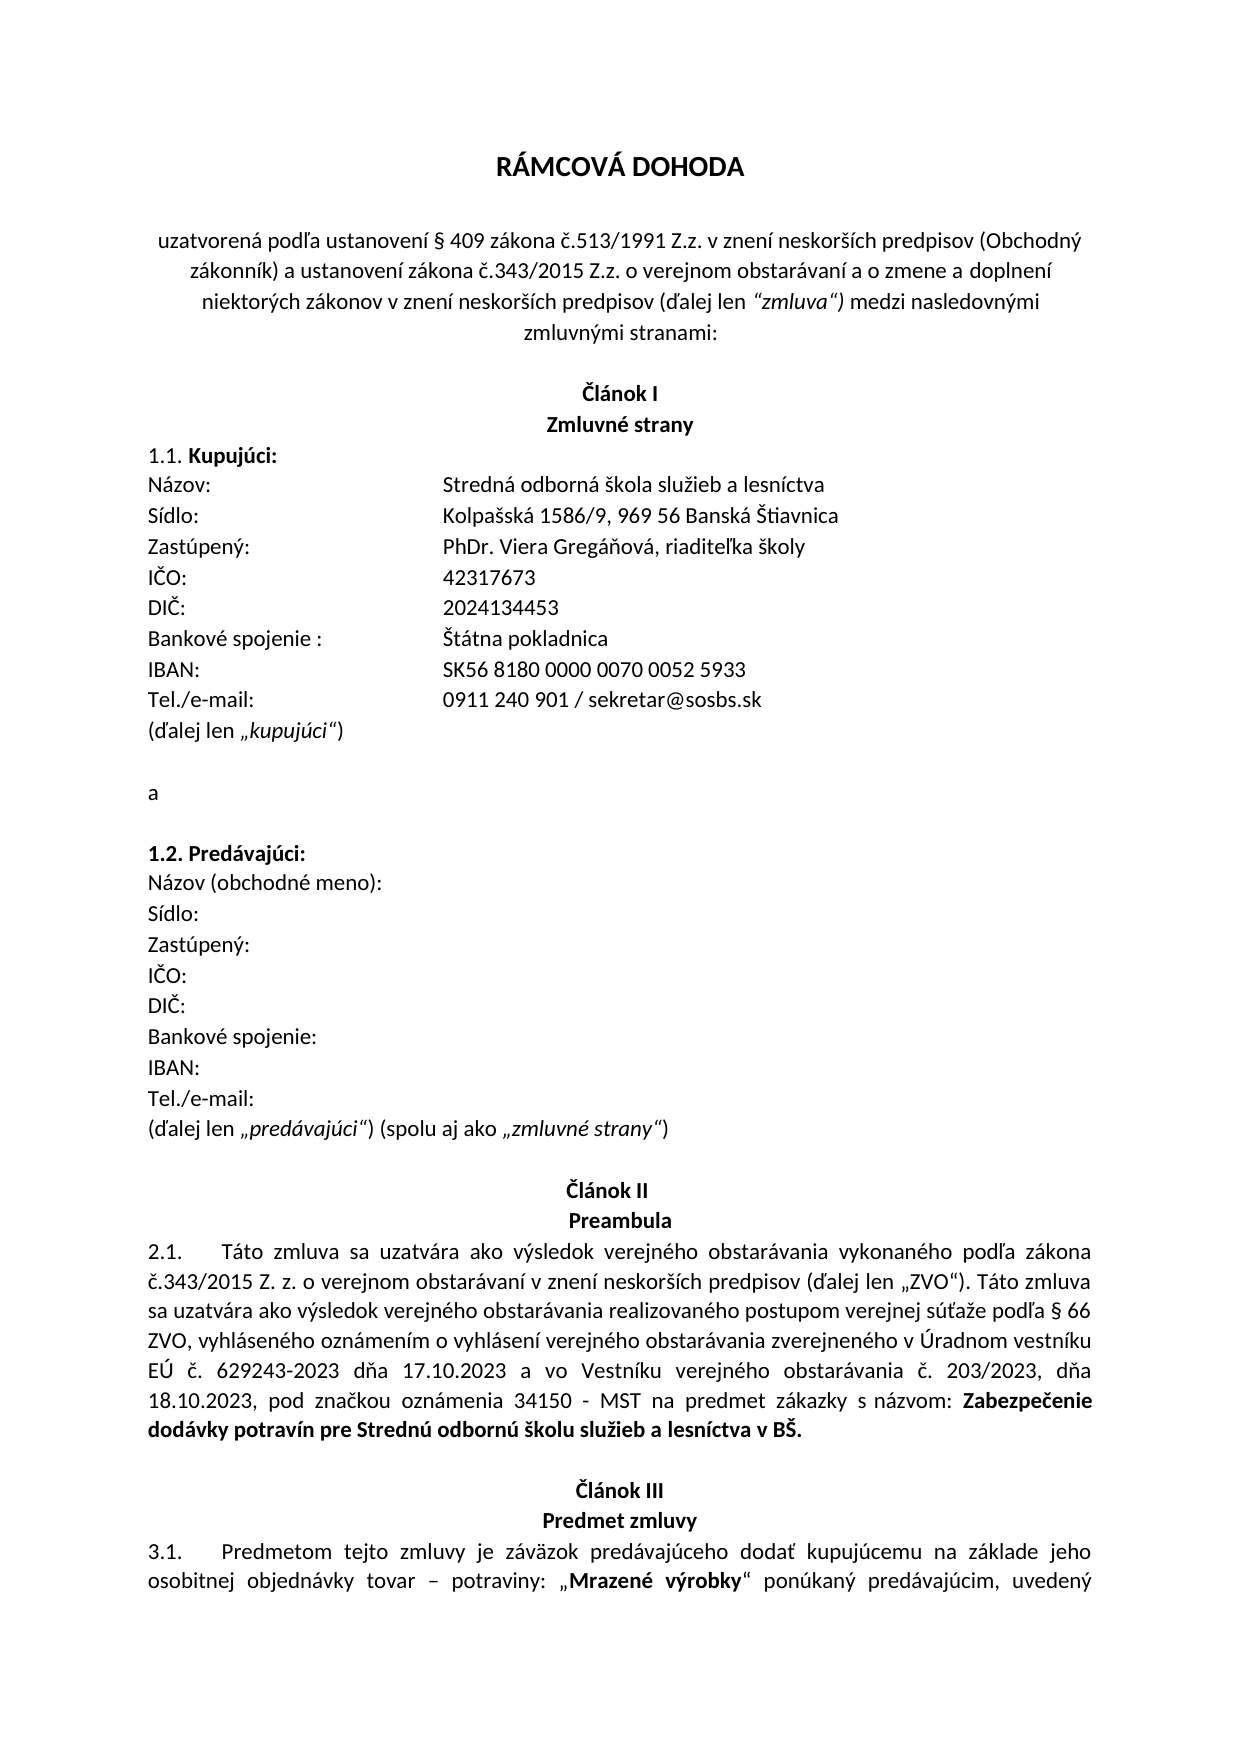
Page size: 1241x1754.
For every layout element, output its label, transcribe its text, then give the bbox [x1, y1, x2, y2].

text Tel./e-mail: 0911 240 901 / sekretar@sosbs.sk [148, 686, 1093, 713]
text Zmluvné strany [148, 410, 1093, 438]
text (ďalej len „kupujúci“) [148, 716, 1093, 744]
text Sídlo: [148, 899, 1093, 927]
text uzatvorená podľa ustanovení § 409 zákona č.513/1991 Z.z. v znení neskorších predpisov (Obchodný zákonník) a ustanovení zákona č.343/2015 Z.z. o verejnom obstarávaní a o zmene a doplnení niektorých zákonov v znení neskorších predpisov (ďalej len “zmluva“) medzi nasledovnými zmluvnými stranami: [148, 226, 1093, 346]
text Preambula [148, 1207, 1093, 1234]
text IBAN: [148, 1053, 1093, 1081]
text (ďalej len „predávajúci“) (spolu aj ako „zmluvné strany“) [148, 1114, 1093, 1142]
text Bankové spojenie : Štátna pokladnica [148, 624, 1093, 652]
list Kupujúci: [148, 441, 1093, 469]
text Článok II [148, 1176, 1093, 1204]
text DIČ: [148, 991, 1093, 1019]
list Článok III [147, 1476, 1093, 1504]
text Bankové spojenie: [148, 1022, 1093, 1050]
text IČO: [148, 961, 1093, 989]
text RÁMCOVÁ DOHODA [148, 148, 1093, 183]
list Predmet zmluvy [147, 1507, 1093, 1534]
text a [148, 778, 1093, 806]
text Článok I [148, 379, 1093, 408]
text IČO: 42317673 [148, 563, 1093, 591]
list Táto zmluva sa uzatvára ako výsledok verejného obstarávania vykonaného podľa zákona č.343/2015 Z. z. o verejnom obstarávaní v znení neskorších predpisov (ďalej len „ZVO“). Táto zmluva sa uzatvára ako výsledok verejného obstarávania realizovaného postupom verejnej súťaže podľa § 66 ZVO, vyhláseného oznámením o vyhlásení verejného obstarávania zverejneného v Úradnom vestníku EÚ č. 629243-2023 dňa 17.10.2023 a vo Vestníku verejného obstarávania č. 203/2023, dňa 18.10.2023, pod značkou oznámenia 34150 - MST na predmet zákazky s názvom: Zabezpečenie dodávky potravín pre Strednú odbornú školu služieb a lesníctva v BŠ. [148, 1237, 1093, 1443]
text IBAN: SK56 8180 0000 0070 0052 5933 [148, 655, 1093, 683]
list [148, 1537, 1093, 1595]
text Tel./e-mail: [148, 1084, 1093, 1112]
list Názov: Stredná odborná škola služieb a lesníctva [148, 470, 1093, 498]
text Sídlo: Kolpašská 1586/9, 969 56 Banská Štiavnica [148, 501, 1093, 529]
text Názov (obchodné meno): [148, 868, 1093, 897]
text Zastúpený: PhDr. Viera Gregáňová, riaditeľka školy [148, 532, 1093, 560]
list Predávajúci: [148, 839, 1093, 867]
text DIČ: 2024134453 [148, 593, 1093, 621]
text Zastúpený: [148, 930, 1093, 958]
